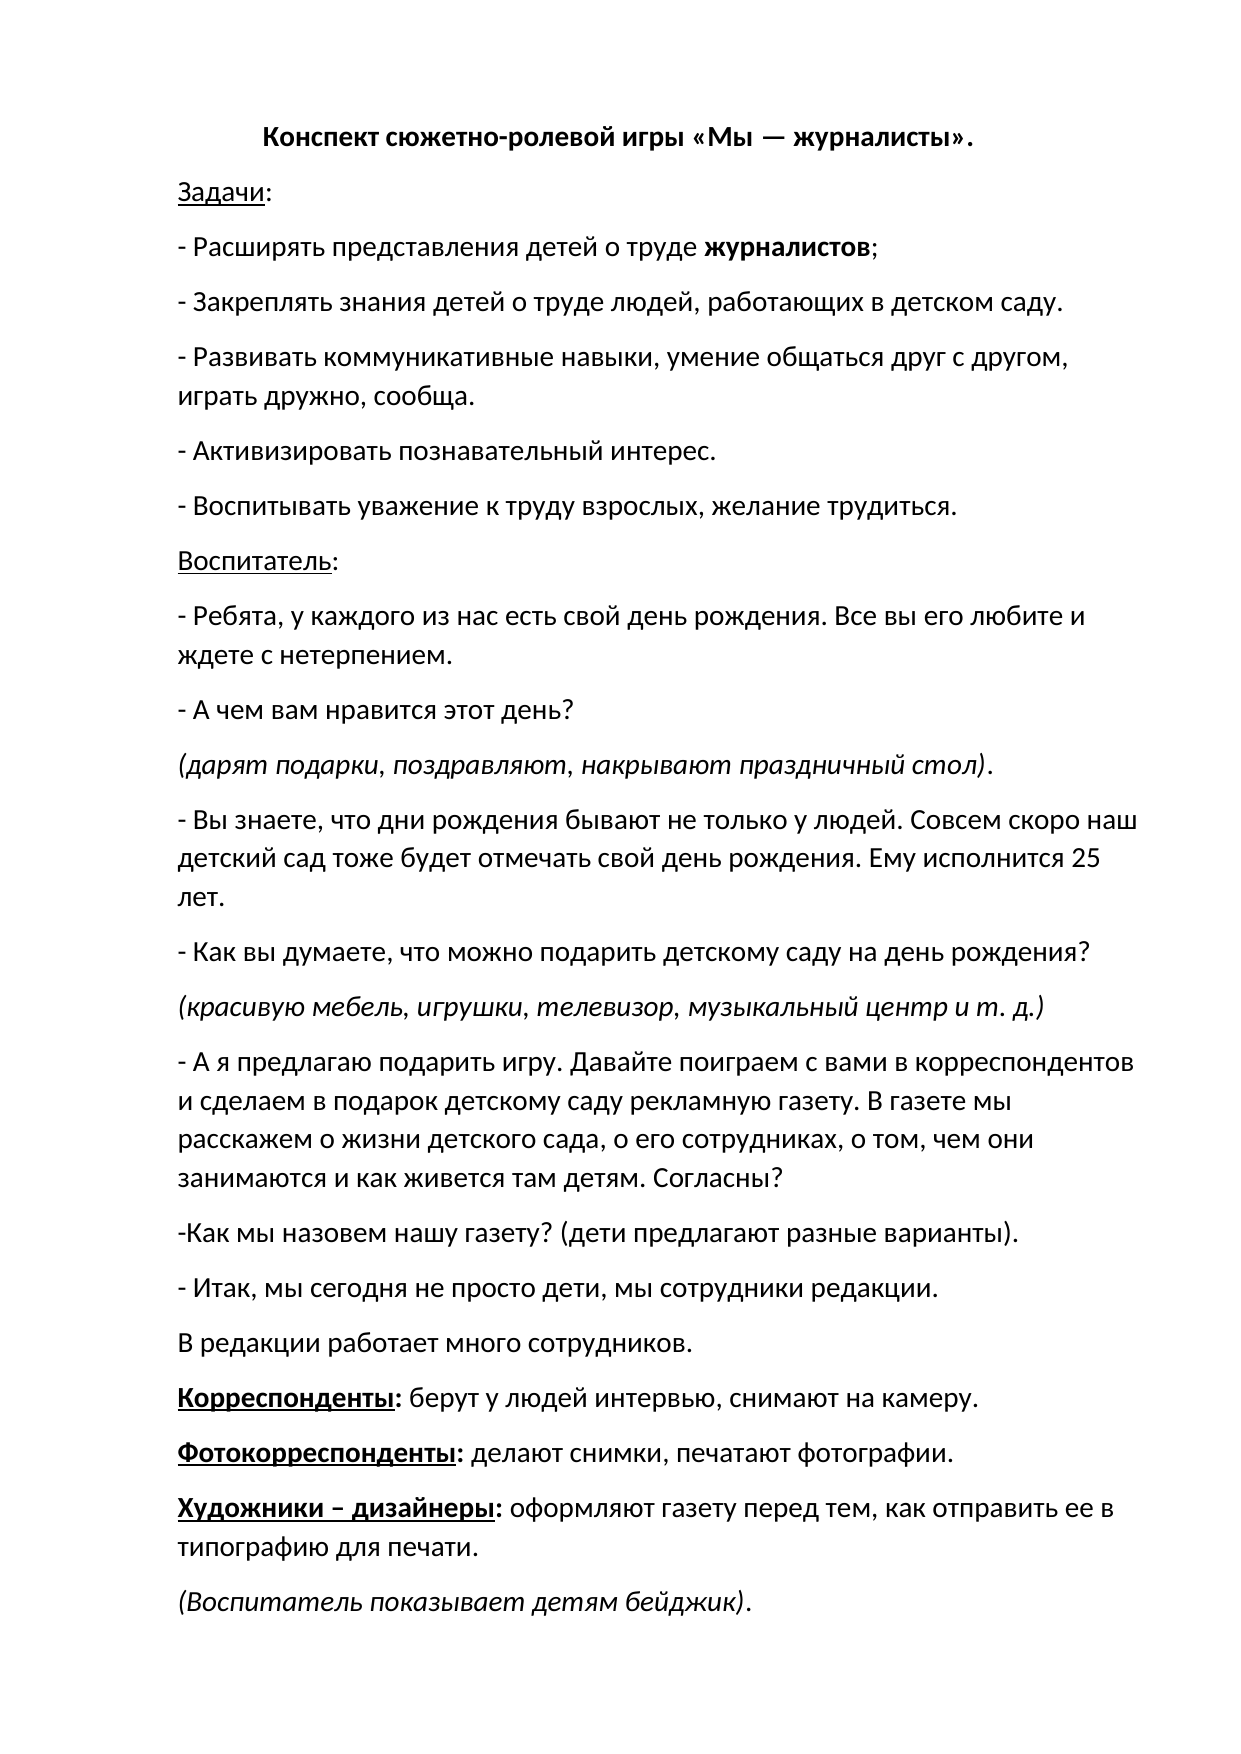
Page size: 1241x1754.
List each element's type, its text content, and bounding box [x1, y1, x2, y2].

text - Развивать коммуникативные навыки, умение общаться друг с другом, играть дружно, сообща. [177, 338, 1152, 413]
text - Итак, мы сегодня не просто дети, мы сотрудники редакции. [177, 1269, 1152, 1304]
text - Как вы думаете, что можно подарить детскому саду на день рождения? [177, 933, 1152, 969]
text -Как мы назовем нашу газету? (дети предлагают разные варианты). [177, 1214, 1152, 1249]
text В редакции работает много сотрудников. [177, 1324, 1152, 1359]
text - Воспитывать уважение к труду взрослых, желание трудиться. [177, 487, 1152, 523]
text (красивую мебель, игрушки, телевизор, музыкальный центр и т. д.) [177, 988, 1152, 1024]
text - Активизировать познавательный интерес. [177, 432, 1152, 468]
text (Воспитатель показывает детям бейджик). [177, 1583, 1152, 1618]
text Фотокорреспонденты: делают снимки, печатают фотографии. [177, 1434, 1152, 1470]
text - Расширять представления детей о труде журналистов; [177, 228, 1152, 264]
text Конспект сюжетно-ролевой игры «Мы — журналисты». [177, 118, 1152, 154]
text Задачи: [177, 173, 1152, 209]
text - А я предлагаю подарить игру. Давайте поиграем с вами в корреспондентов и сделаем в подарок детскому саду рекламную газету. В газете мы расскажем о жизни детского сада, о его сотрудниках, о том, чем они занимаются и как живется там детям. Согласны? [177, 1043, 1152, 1194]
text Воспитатель: [177, 542, 1152, 578]
text - Закреплять знания детей о труде людей, работающих в детском саду. [177, 283, 1152, 319]
text - Ребята, у каждого из нас есть свой день рождения. Все вы его любите и ждете с нетерпением. [177, 597, 1152, 671]
text - Вы знаете, что дни рождения бывают не только у людей. Совсем скоро наш детский сад тоже будет отмечать свой день рождения. Ему исполнится 25 лет. [177, 801, 1152, 914]
text Корреспонденты: берут у людей интервью, снимают на камеру. [177, 1379, 1152, 1415]
text Художники – дизайнеры: оформляют газету перед тем, как отправить ее в типографию для печати. [177, 1489, 1152, 1563]
text (дарят подарки, поздравляют, накрывают праздничный стол). [177, 746, 1152, 782]
text - А чем вам нравится этот день? [177, 691, 1152, 727]
